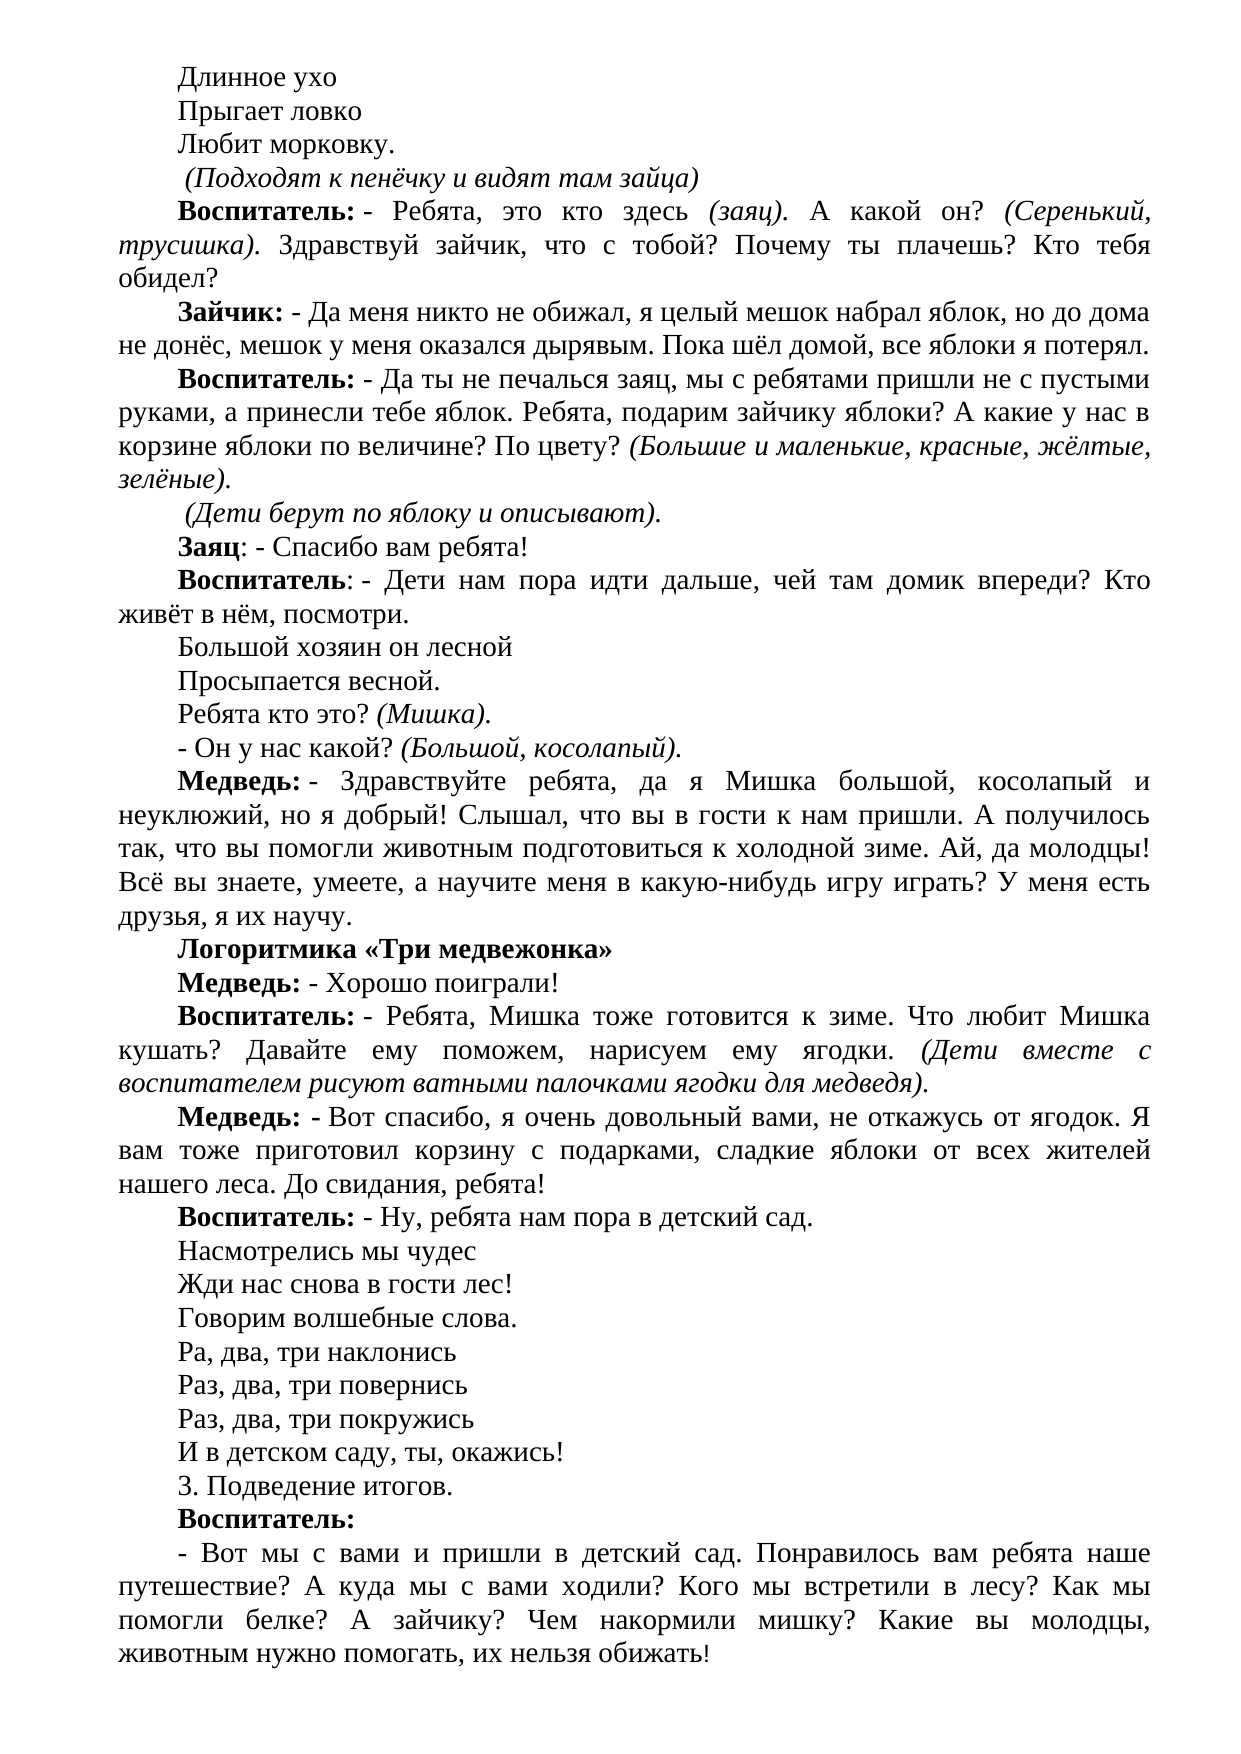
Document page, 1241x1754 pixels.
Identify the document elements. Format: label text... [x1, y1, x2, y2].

text (Подходят к пенёчку и видят там зайца) [118, 160, 1152, 193]
text Воспитатель: - Ребята, Мишка тоже готовится к зиме. Что любит Мишка кушать? Давайте ему поможем, нарисуем ему ягодки. (Дети вместе с воспитателем рисуют ватными палочками ягодки для медведя). [118, 998, 1152, 1099]
text И в детском саду, ты, окажись! [118, 1434, 1152, 1468]
text Раз, два, три покружись [118, 1401, 1152, 1434]
text Заяц: - Спасибо вам ребята! [118, 529, 1152, 562]
text Раз, два, три повернись [118, 1367, 1152, 1401]
text Воспитатель: - Ну, ребята нам пора в детский сад. [118, 1199, 1152, 1233]
text Любит морковку. [118, 126, 1152, 160]
text Медведь: - Вот спасибо, я очень довольный вами, не откажусь от ягодок. Я вам тоже приготовил корзину с подарками, сладкие яблоки от всех жителей нашего леса. До свидания, ребята! [118, 1099, 1152, 1199]
text Длинное ухо [118, 59, 1152, 93]
text Воспитатель: - Дети нам пора идти дальше, чей там домик впереди? Кто живёт в нём, посмотри. [118, 562, 1152, 629]
text (Дети берут по яблоку и описывают). [118, 495, 1152, 529]
text Медведь: - Хорошо поиграли! [118, 965, 1152, 998]
text Жди нас снова в гости лес! [118, 1267, 1152, 1300]
text Медведь: - Здравствуйте ребята, да я Мишка большой, косолапый и неуклюжий, но я добрый! Слышал, что вы в гости к нам пришли. А получилось так, что вы помогли животным подготовиться к холодной зиме. Ай, да молодцы! Всё вы знаете, умеете, а научите меня в какую-нибудь игру играть? У меня есть друзья, я их научу. [118, 763, 1152, 931]
text Прыгает ловко [118, 93, 1152, 126]
text Большой хозяин он лесной [118, 629, 1152, 663]
text Воспитатель: [118, 1501, 1152, 1535]
text - Он у нас какой? (Большой, косолапый). [118, 730, 1152, 763]
text - Вот мы с вами и пришли в детский сад. Понравилось вам ребята наше путешествие? А куда мы с вами ходили? Кого мы встретили в лесу? Как мы помогли белке? А зайчику? Чем накормили мишку? Какие вы молодцы, животным нужно помогать, их нельзя обижать! [118, 1535, 1152, 1669]
text Логоритмика «Три медвежонка» [118, 931, 1152, 965]
text Просыпается весной. [118, 663, 1152, 696]
text Насмотрелись мы чудес [118, 1233, 1152, 1267]
text Ребята кто это? (Мишка). [118, 696, 1152, 730]
text Зайчик: - Да меня никто не обижал, я целый мешок набрал яблок, но до дома не донёс, мешок у меня оказался дырявым. Пока шёл домой, все яблоки я потерял. [118, 294, 1152, 361]
text 3. Подведение итогов. [118, 1468, 1152, 1501]
text Воспитатель: - Ребята, это кто здесь (заяц). А какой он? (Серенький, трусишка). Здравствуй зайчик, что с тобой? Почему ты плачешь? Кто тебя обидел? [118, 193, 1152, 294]
text Воспитатель: - Да ты не печалься заяц, мы с ребятами пришли не с пустыми руками, а принесли тебе яблок. Ребята, подарим зайчику яблоки? А какие у нас в корзине яблоки по величине? По цвету? (Большие и маленькие, красные, жёлтые, зелёные). [118, 361, 1152, 495]
text Ра, два, три наклонись [118, 1334, 1152, 1367]
text Говорим волшебные слова. [118, 1300, 1152, 1334]
